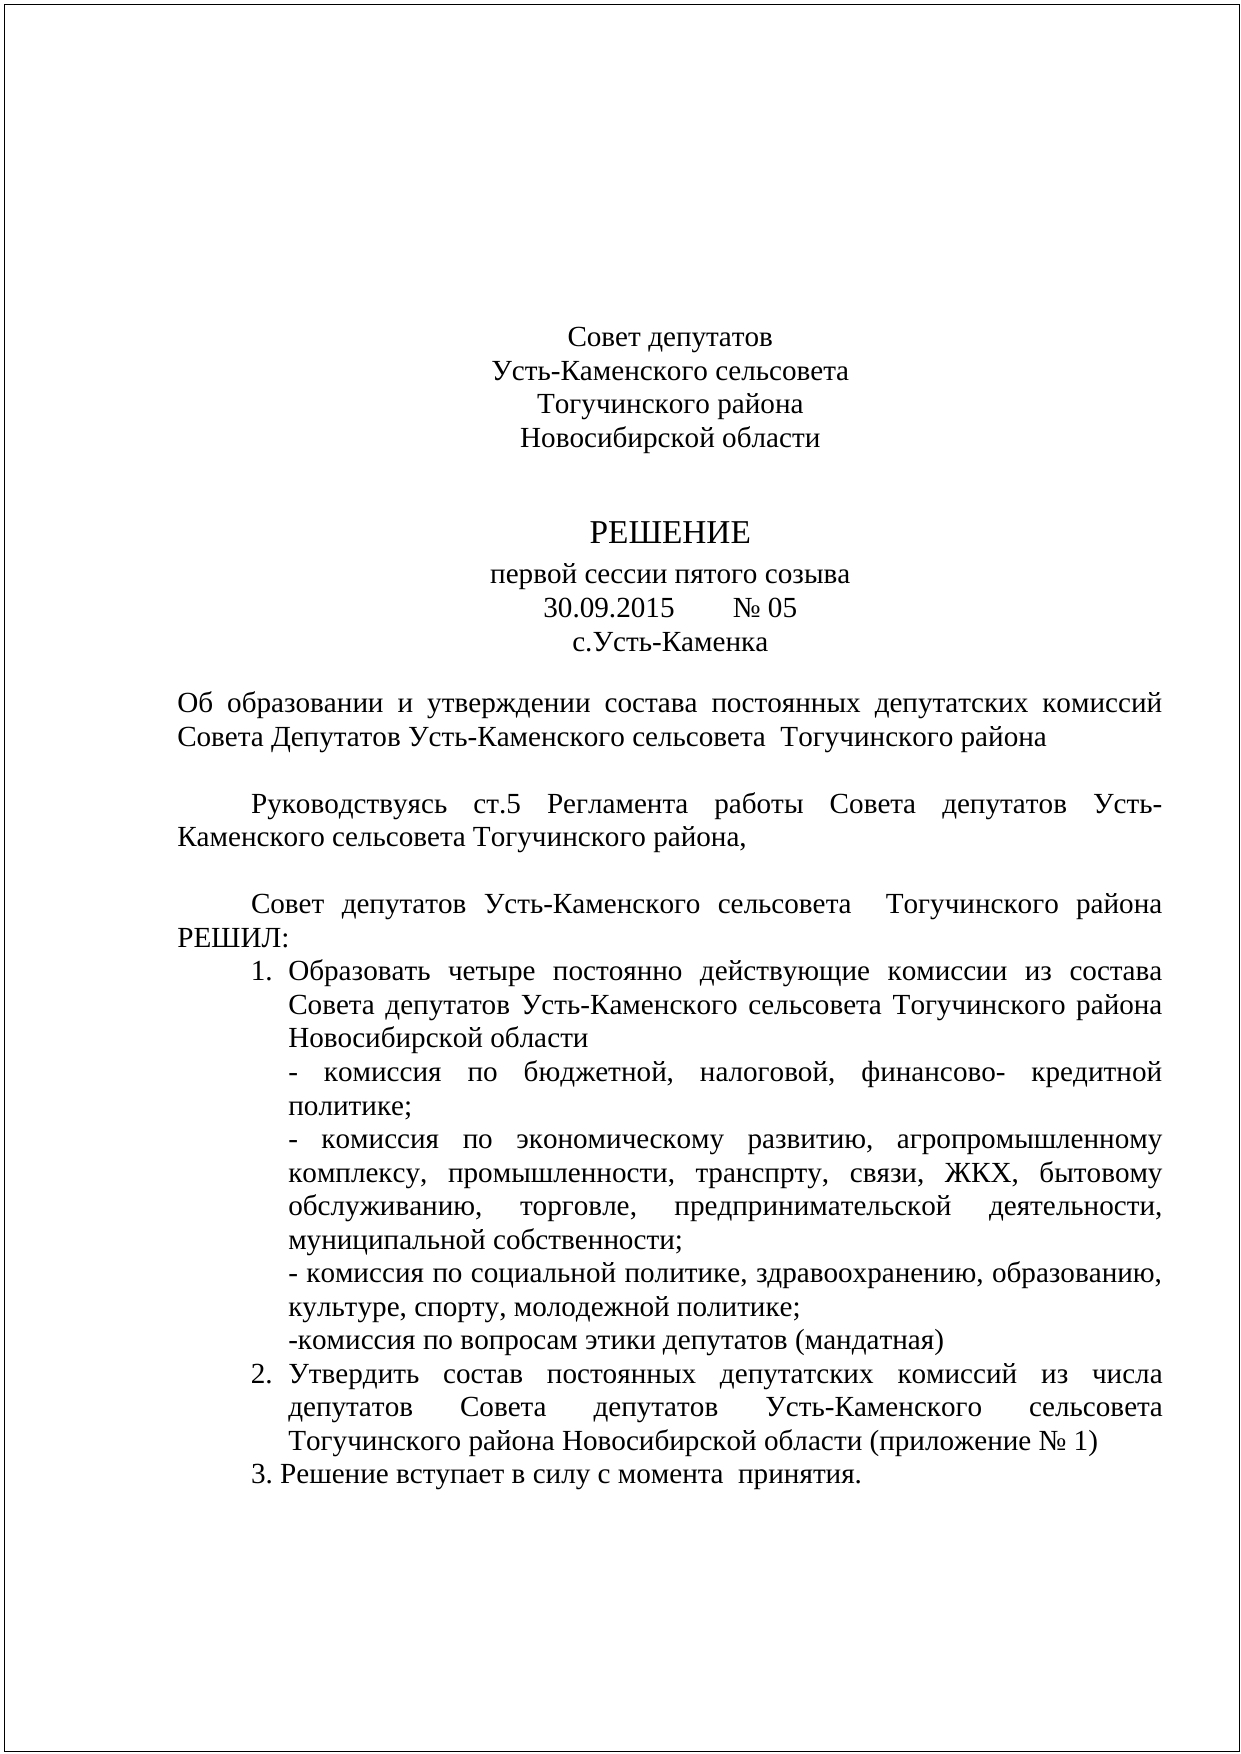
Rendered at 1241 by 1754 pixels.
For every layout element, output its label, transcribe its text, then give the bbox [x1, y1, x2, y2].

text Совет депутатов Усть-Каменского сельсовета Тогучинского района РЕШИЛ: [177, 886, 1163, 953]
text с.Усть-Каменка [177, 624, 1163, 657]
text Об образовании и утверждении состава постоянных депутатских комиссий Совета Депутатов Усть-Каменского сельсовета Тогучинского района [177, 685, 1163, 752]
text 30.09.2015 № 05 [177, 590, 1163, 624]
text -комиссия по вопросам этики депутатов (мандатная) [288, 1322, 1163, 1356]
text первой сессии пятого созыва [177, 557, 1163, 590]
list Утвердить состав постоянных депутатских комиссий из числа депутатов Совета депутатов Усть-Каменского сельсовета Тогучинского района Новосибирской области (приложение № 1) [251, 1356, 1163, 1457]
text 3. Решение вступает в силу с момента принятия. [177, 1457, 1163, 1490]
text РЕШЕНИЕ [177, 512, 1163, 550]
list Образовать четыре постоянно действующие комиссии из состава Совета депутатов Усть-Каменского сельсовета Тогучинского района Новосибирской области [251, 953, 1163, 1054]
text Усть-Каменского сельсовета [177, 353, 1163, 386]
text - комиссия по экономическому развитию, агропромышленному комплексу, промышленности, транспрту, связи, ЖКХ, бытовому обслуживанию, торговле, предпринимательской деятельности, муниципальной собственности; [288, 1121, 1163, 1255]
text - комиссия по бюджетной, налоговой, финансово- кредитной политике; [288, 1054, 1163, 1121]
text - комиссия по социальной политике, здравоохранению, образованию, культуре, спорту, молодежной политике; [288, 1255, 1163, 1322]
text Руководствуясь ст.5 Регламента работы Совета депутатов Усть-Каменского сельсовета Тогучинского района, [177, 786, 1163, 853]
text Новосибирской области [177, 420, 1163, 453]
text Совет депутатов [177, 319, 1163, 353]
text Тогучинского района [177, 386, 1163, 420]
